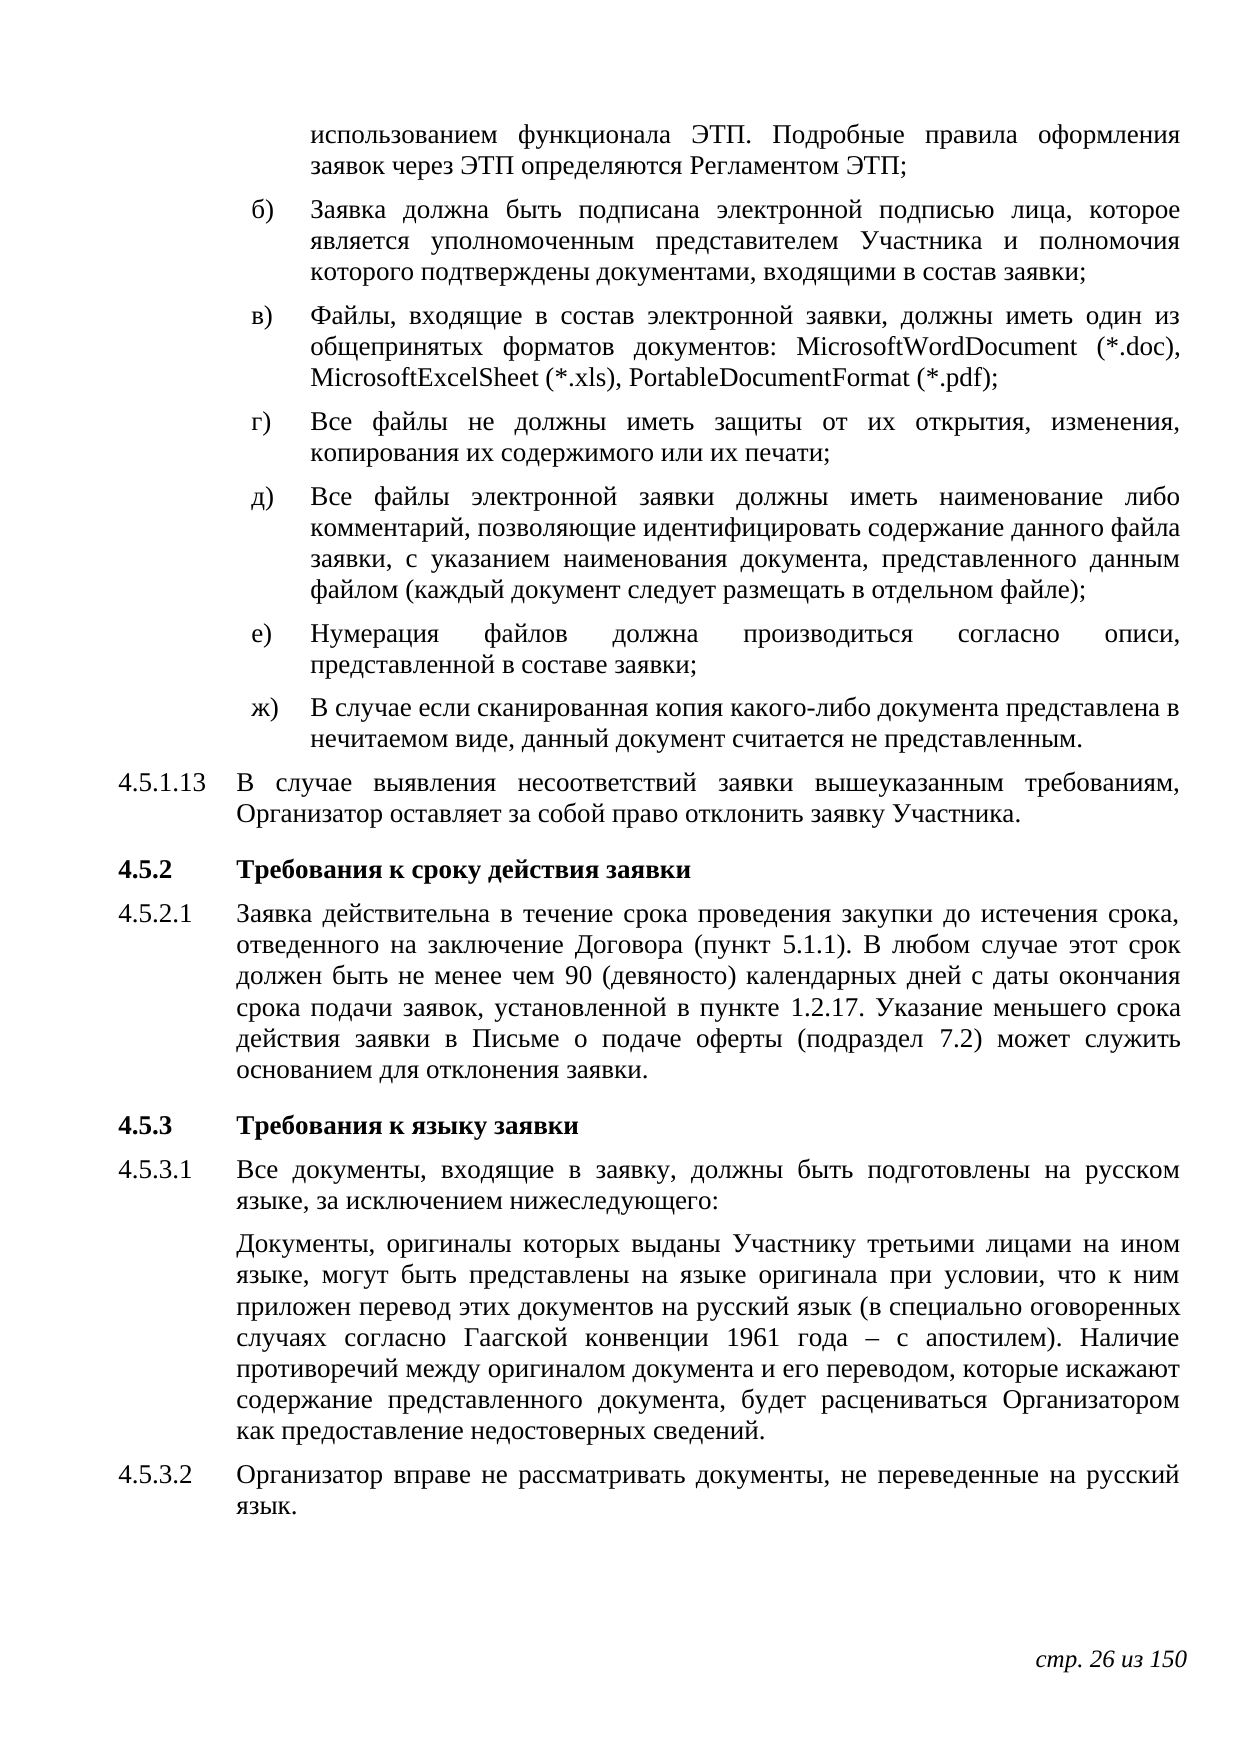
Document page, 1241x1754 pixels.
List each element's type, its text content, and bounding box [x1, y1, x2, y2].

text Требования к сроку действия заявки [118, 853, 1181, 885]
list В случае выявления несоответствий заявки вышеуказанным требованиям, Организатор оставляет за собой право отклонить заявку Участника. [118, 766, 1181, 828]
text Заявка действительна в течение срока проведения закупки до истечения срока, отведенного на заключение Договора (пункт 5.1.1). В любом случае этот срок должен быть не менее чем 90 (девяносто) календарных дней с даты окончания срока подачи заявок, установленной в пункте 1.2.17. Указание меньшего срока действия заявки в Письме о подаче оферты (подраздел 7.2) может служить основанием для отклонения заявки. [118, 897, 1181, 1084]
text Все файлы электронной заявки должны иметь наименование либо комментарий, позволяющие идентифицировать содержание данного файла заявки, с указанием наименования документа, представленного данным файлом (каждый документ следует размещать в отдельном файле); [251, 479, 1181, 604]
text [251, 118, 1181, 180]
text Документы, оригиналы которых выданы Участнику третьими лицами на ином языке, могут быть представлены на языке оригинала при условии, что к ним приложен перевод этих документов на русский язык (в специально оговоренных случаях согласно Гаагской конвенции 1961 года – с апостилем). Наличие противоречий между оригиналом документа и его переводом, которые искажают содержание представленного документа, будет расцениваться Организатором как предоставление недостоверных сведений. [236, 1227, 1181, 1446]
text Заявка должна быть подписана электронной подписью лица, которое является уполномоченным представителем Участника и полномочия которого подтверждены документами, входящими в состав заявки; [251, 193, 1181, 286]
text Нумерация файлов должна производиться согласно описи, представленной в составе заявки; [251, 617, 1181, 679]
text Требования к языку заявки [118, 1109, 1181, 1140]
text В случае если сканированная копия какого-либо документа представлена в нечитаемом виде, данный документ считается не представленным. [251, 691, 1181, 754]
list Организатор вправе не рассматривать документы, не переведенные на русский язык. [118, 1458, 1181, 1520]
text Файлы, входящие в состав электронной заявки, должны иметь один из общепринятых форматов документов: MicrosoftWordDocument (*.doc), MicrosoftExcelSheet (*.xls), PortableDocumentFormat (*.pdf); [251, 299, 1181, 392]
list Все документы, входящие в заявку, должны быть подготовлены на русском языке, за исключением нижеследующего: [118, 1153, 1181, 1215]
text Все файлы не должны иметь защиты от их открытия, изменения, копирования их содержимого или их печати; [251, 405, 1181, 467]
